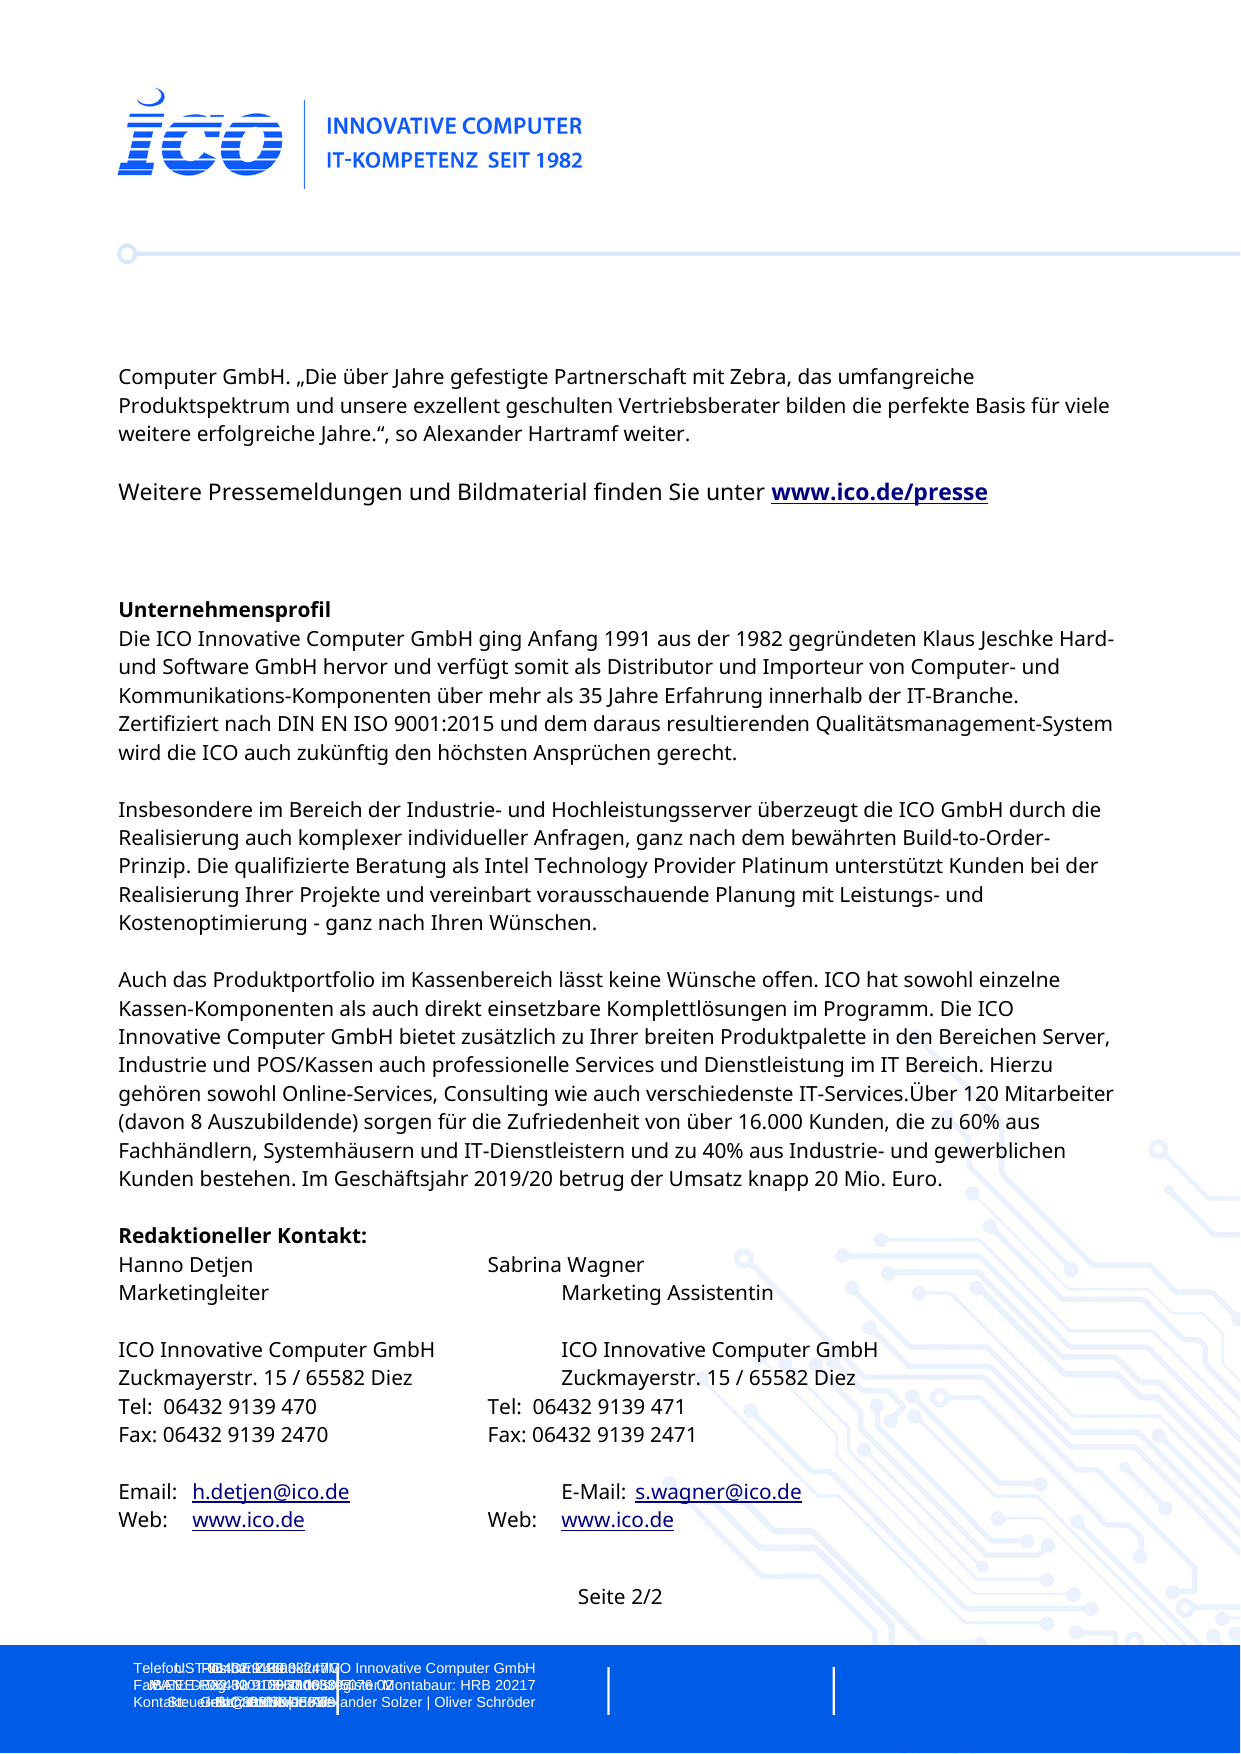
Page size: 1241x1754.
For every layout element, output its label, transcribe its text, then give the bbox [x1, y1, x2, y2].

text Weitere Pressemeldungen und Bildmaterial finden Sie unter www.ico.de/presse [118, 476, 1122, 507]
text ICO Innovative Computer GmbH ICO Innovative Computer GmbH Zuckmayerstr. 15 / 65582 Diez Zuckmayerstr. 15 / 65582 Diez [118, 1335, 1122, 1392]
text Tel: 06432 9139 470 Tel: 06432 9139 471 Fax: 06432 9139 2470 Fax: 06432 9139 2471 [118, 1392, 1122, 1449]
text Auch das Produktportfolio im Kassenbereich lässt keine Wünsche offen. ICO hat sowohl einzelne Kassen-Komponenten als auch direkt einsetzbare Komplettlösungen im Programm. Die ICO Innovative Computer GmbH bietet zusätzlich zu Ihrer breiten Produktpalette in den Bereichen Server, Industrie und POS/Kassen auch professionelle Services und Dienstleistung im IT Bereich. Hierzu gehören sowohl Online-Services, Consulting wie auch verschiedenste IT-Services.Über 120 Mitarbeiter (davon 8 Auszubildende) sorgen für die Zufriedenheit von über 16.000 Kunden, die zu 60% aus Fachhändlern, Systemhäusern und IT-Dienstleistern und zu 40% aus Industrie- und gewerblichen Kunden bestehen. Im Geschäftsjahr 2019/20 betrug der Umsatz knapp 20 Mio. Euro. [118, 965, 1122, 1193]
text Unternehmensprofil [118, 596, 1122, 624]
picture [111, 243, 1241, 264]
text Email: h.detjen@ico.de E-Mail: s.wagner@ico.de Web: www.ico.de Web: www.ico.de [118, 1477, 1122, 1534]
text Redaktioneller Kontakt: [118, 1221, 1122, 1250]
text Hanno Detjen Sabrina Wagner Marketingleiter Marketing Assistentin‎ [118, 1250, 1122, 1307]
picture [117, 87, 601, 190]
text Insbesondere im Bereich der Industrie- und Hochleistungsserver überzeugt die ICO GmbH durch die Realisierung auch komplexer individueller Anfragen, ganz nach dem bewährten Build-to-Order-Prinzip. Die qualifizierte Beratung als Intel Technology Provider Platinum unterstützt Kunden bei der Realisierung Ihrer Projekte und vereinbart vorausschauende Planung mit Leistungs- und Kostenoptimierung - ganz nach Ihren Wünschen. [118, 795, 1122, 937]
picture [0, 1028, 1241, 1754]
text Die ICO Innovative Computer GmbH ging Anfang 1991 aus der 1982 gegründeten Klaus Jeschke Hard- und Software GmbH hervor und verfügt somit als Distributor und Importeur von Computer- und Kommunikations-Komponenten über mehr als 35 Jahre Erfahrung innerhalb der IT-Branche. Zertifiziert nach DIN EN ISO 9001:2015 und dem daraus resultierenden Qualitätsmanagement-System wird die ICO auch zukünftig den höchsten Ansprüchen gerecht. [118, 624, 1122, 766]
